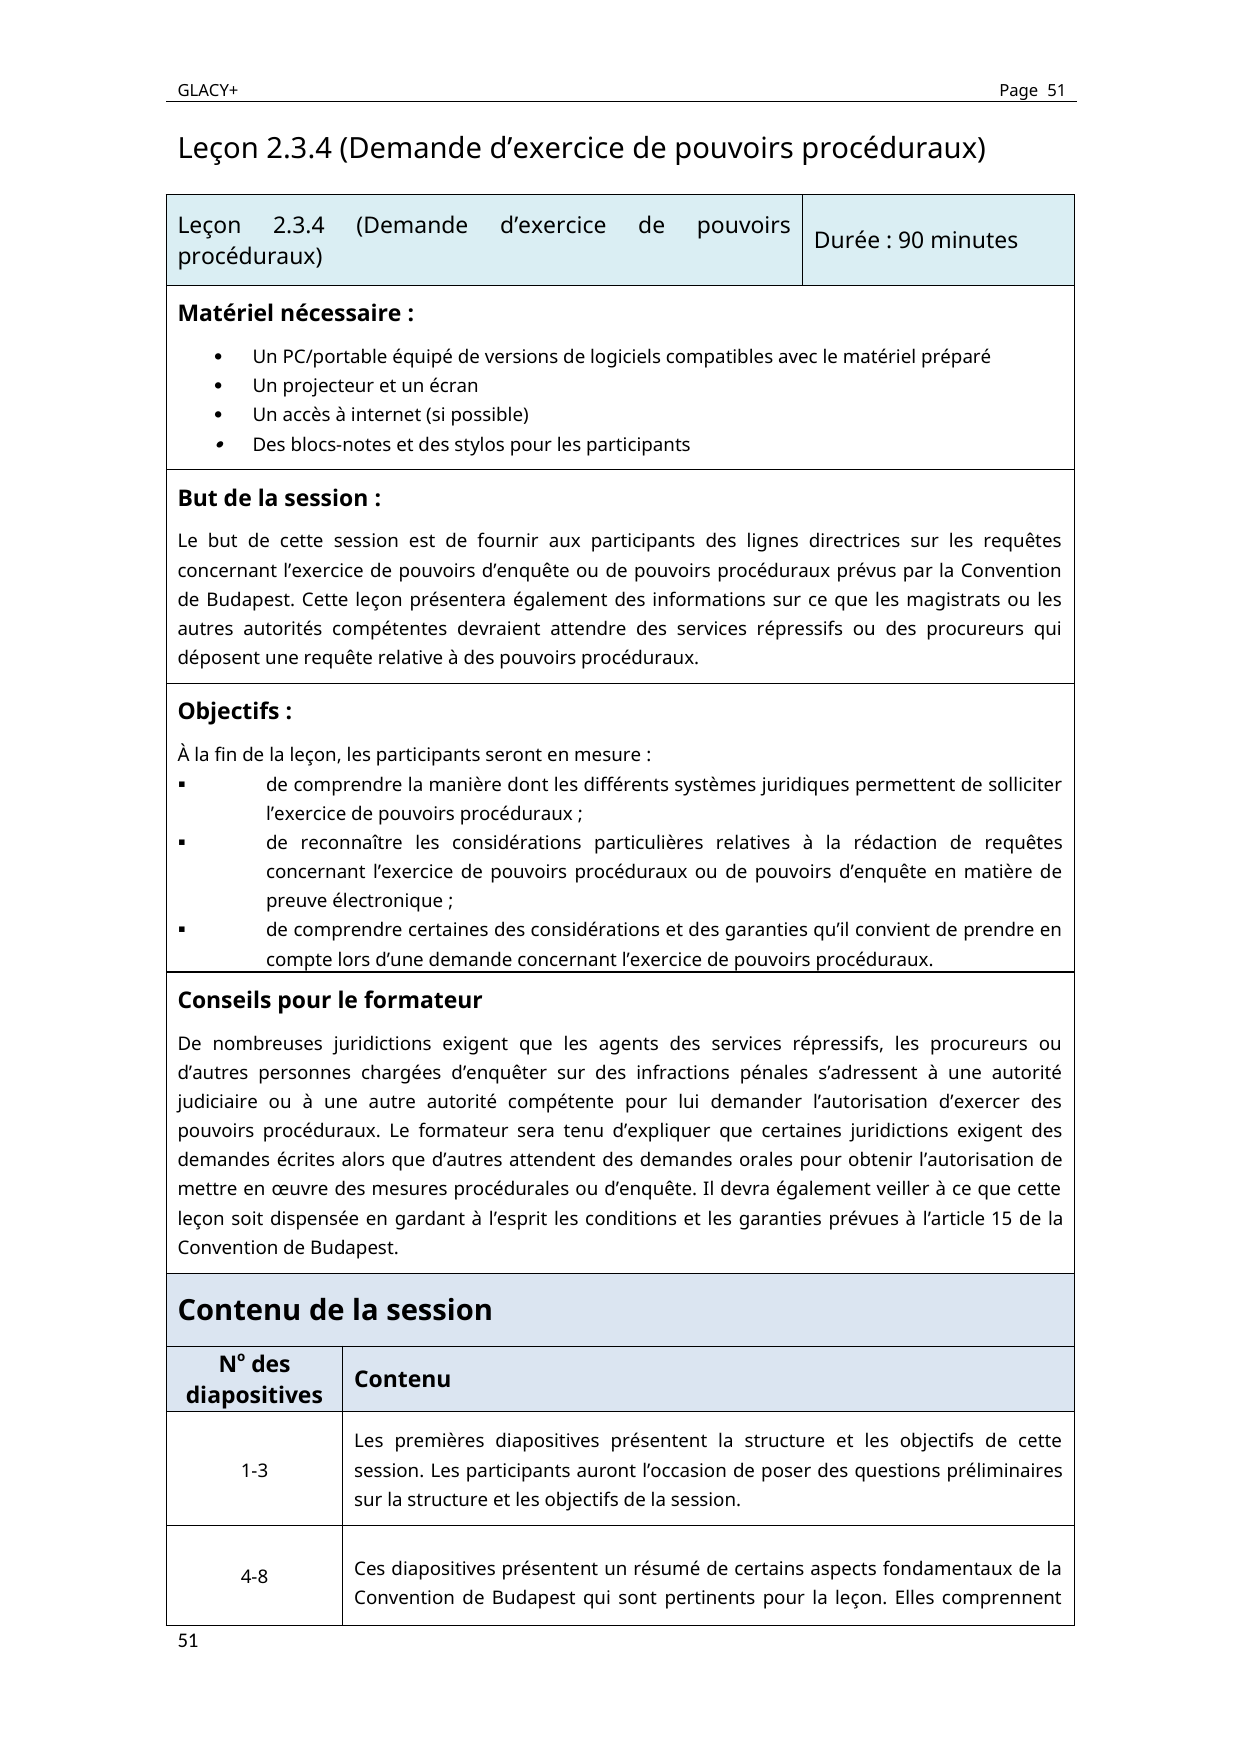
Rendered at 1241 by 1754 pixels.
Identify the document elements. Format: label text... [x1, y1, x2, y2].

table_cell Les premières diapositives présentent la structure et les objectifs de cette session. Les participants auront l’occasion de poser des questions préliminaires sur la structure et les objectifs de la session. [343, 1412, 1074, 1524]
table_cell But de la session : Le but de cette session est de fournir aux participants des lignes directrices sur les requêtes concernant l’exercice de pouvoirs d’enquête ou de pouvoirs procéduraux prévus par la Convention de Budapest. Cette leçon présentera également des informations sur ce que les magistrats ou les autres autorités compétentes devraient attendre des services répressifs ou des procureurs qui déposent une requête relative à des pouvoirs procéduraux. [167, 470, 1074, 683]
table_cell 4-8 [167, 1526, 342, 1625]
table_cell 1-3 [167, 1412, 342, 1524]
table_cell Matériel nécessaire : Un PC/portable équipé de versions de logiciels compatibles avec le matériel préparé Un projecteur et un écran Un accès à internet (si possible) Des blocs-notes et des stylos pour les participants [167, 286, 1074, 469]
text Leçon 2.3.4 (Demande d’exercice de pouvoirs procéduraux) [177, 127, 1063, 167]
table_cell Contenu de la session [167, 1274, 1074, 1346]
table_cell No des diapositives [167, 1347, 342, 1411]
table_cell Conseils pour le formateur De nombreuses juridictions exigent que les agents des services répressifs, les procureurs ou d’autres personnes chargées d’enquêter sur des infractions pénales s’adressent à une autorité judiciaire ou à une autre autorité compétente pour lui demander l’autorisation d’exercer des pouvoirs procéduraux. Le formateur sera tenu d’expliquer que certaines juridictions exigent des demandes écrites alors que d’autres attendent des demandes orales pour obtenir l’autorisation de mettre en œuvre des mesures procédurales ou d’enquête. Il devra également veiller à ce que cette leçon soit dispensée en gardant à l’esprit les conditions et les garanties prévues à l’article 15 de la Convention de Budapest. [167, 973, 1074, 1272]
table_cell Contenu [343, 1347, 1074, 1411]
table_header Durée : 90 minutes [803, 195, 1074, 285]
table_cell Objectifs : À la fin de la leçon, les participants seront en mesure : de comprendre la manière dont les différents systèmes juridiques permettent de solliciter l’exercice de pouvoirs procéduraux ; de reconnaître les considérations particulières relatives à la rédaction de requêtes concernant l’exercice de pouvoirs procéduraux ou de pouvoirs d’enquête en matière de preuve électronique ; de comprendre certaines des considérations et des garanties qu’il convient de prendre en compte lors d’une demande concernant l’exercice de pouvoirs procéduraux. [167, 684, 1074, 971]
table_header Leçon 2.3.4 (Demande d’exercice de pouvoirs procéduraux) [167, 195, 802, 285]
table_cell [343, 1526, 1074, 1625]
